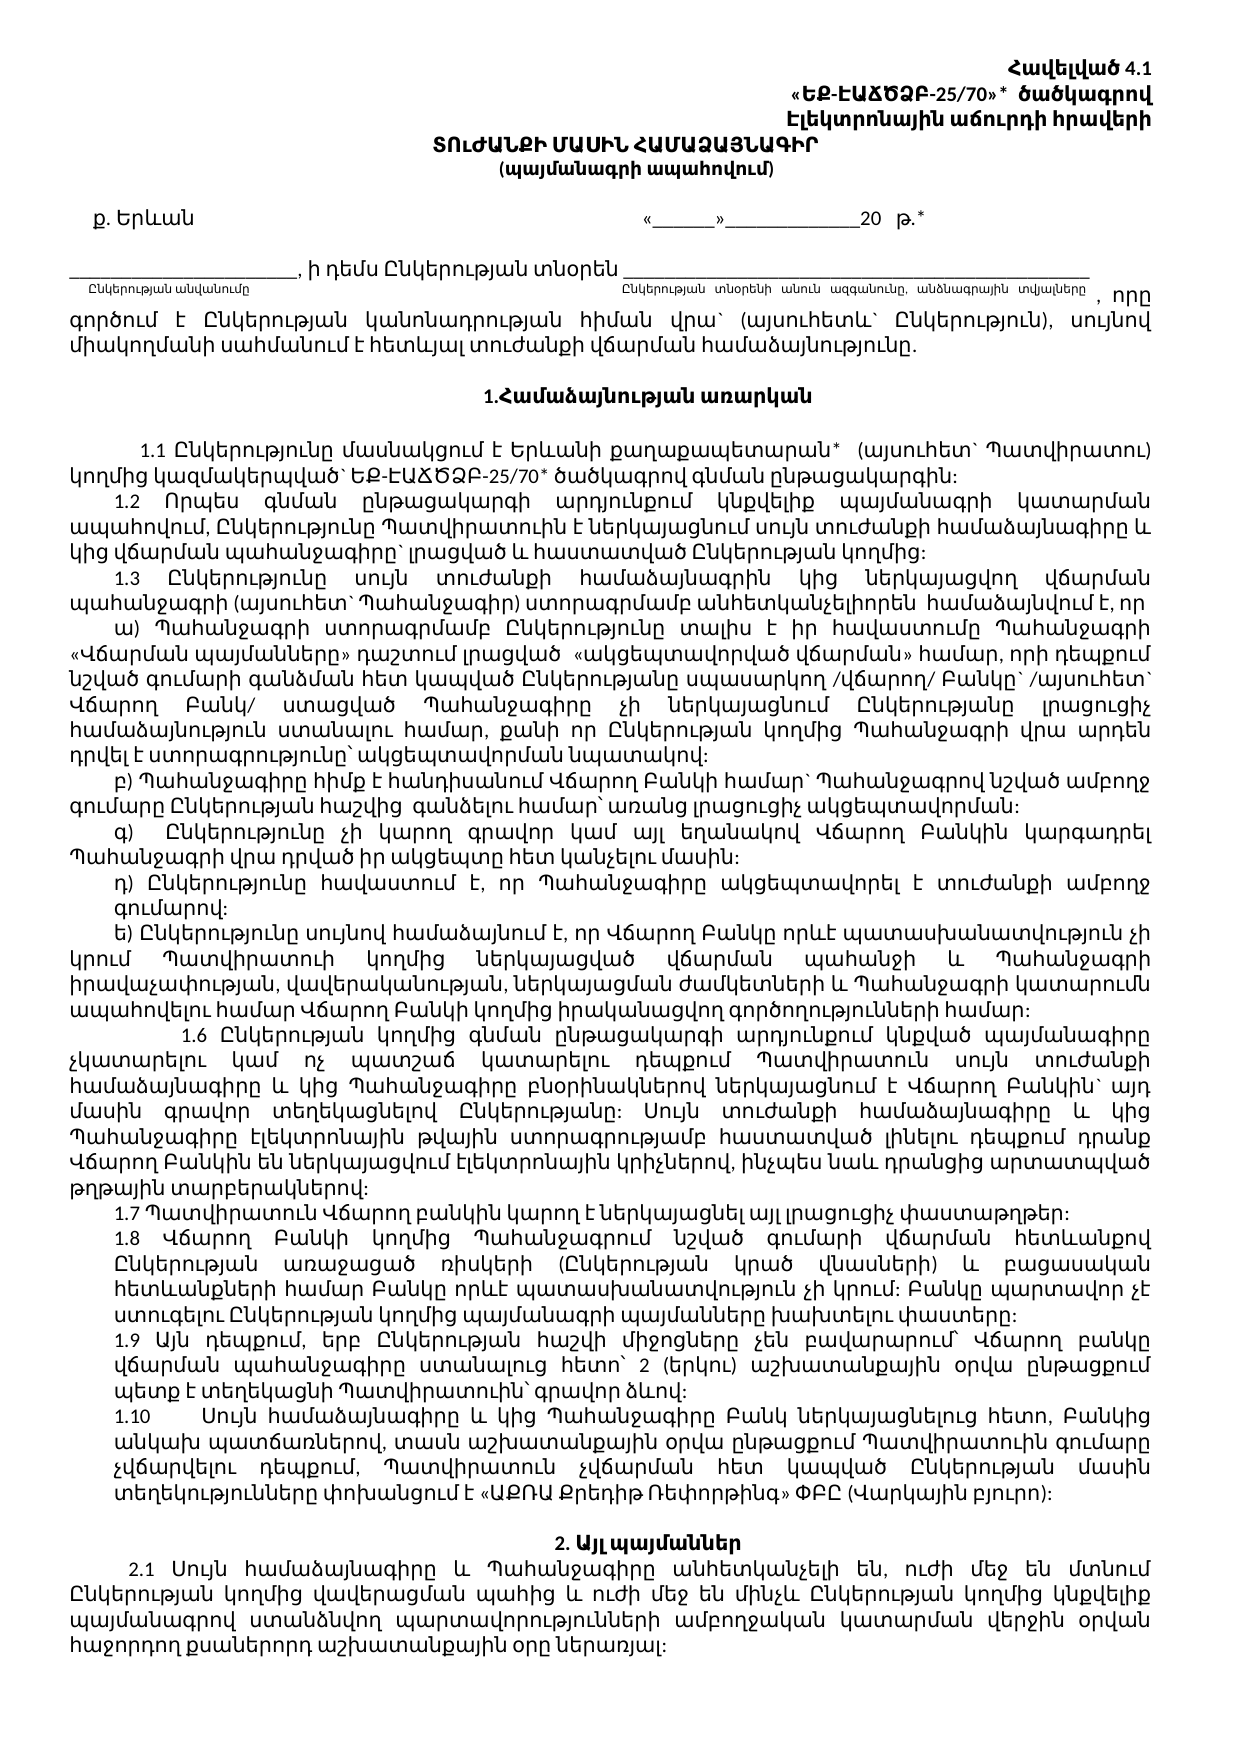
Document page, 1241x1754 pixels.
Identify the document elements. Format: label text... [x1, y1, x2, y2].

text «ԵՔ-ԷԱՃԾՁԲ-25/70»* ծածկագրով [69, 81, 1152, 106]
text ե) Ընկերությունը սույնով համաձայնում է, որ Վճարող Բանկը որևէ պատասխանատվություն չի կրում Պատվիրատուի կողմից ներկայացված վճարման պահանջի և Պահանջագրի իրավաչափության, վավերականության, ներկայացման ժամկետների և Պահանջագրի կատարումն ապահովելու համար Վճարող Բանկի կողմից իրականացվող գործողությունների համար: [69, 921, 1152, 1022]
text 1.2 Որպես գնման ընթացակարգի արդյունքում կնքվելիք պայմանագրի կատարման ապահովում, Ընկերությունը Պատվիրատուին է ներկայացնում սույն տուժանքի համաձայնագիրը և կից վճարման պահանջագիրը` լրացված և հաստատված Ընկերության կողմից: [69, 488, 1152, 565]
text 2. Այլ պայմաններ [144, 1531, 1152, 1556]
text 2.1 Սույն համաձայնագիրը և Պահանջագիրը անհետկանչելի են, ուժի մեջ են մտնում Ընկերության կողմից վավերացման պահից և ուժի մեջ են մինչև Ընկերության կողմից կնքվելիք պայմանագրով ստանձնվող պարտավորությունների ամբողջական կատարման վերջին օրվան հաջորդող քսաներորդ աշխատանքային օրը ներառյալ: [69, 1556, 1152, 1658]
text (պայմանագրի ապահովում) [69, 157, 1152, 180]
text 1.6 Ընկերության կողմից գնման ընթացակարգի արդյունքում կնքված պայմանագիրը չկատարելու կամ ոչ պատշաճ կատարելու դեպքում Պատվիրատուն սույն տուժանքի համաձայնագիրը և կից Պահանջագիրը բնօրինակներով ներկայացնում է Վճարող Բանկին` այդ մասին գրավոր տեղեկացնելով Ընկերությանը: Սույն տուժանքի համաձայնագիրը և կից Պահանջագիրը էլեկտրոնային թվային ստորագրությամբ հաստատված լինելու դեպքում դրանք Վճարող Բանկին են ներկայացվում էլեկտրոնային կրիչներով, ինչպես նաև դրանցից արտատպված թղթային տարբերակներով: [69, 1022, 1152, 1200]
text 1.Համաձայնության առարկան [144, 383, 1152, 409]
text Հավելված 4.1 [69, 56, 1152, 81]
text դ) Ընկերությունը հավաստում է, որ Պահանջագիրը ակցեպտավորել է տուժանքի ամբողջ գումարով: [113, 870, 1152, 921]
text Ընկերության անվանումը Ընկերության տնօրենի անուն ազգանունը, անձնագրային տվյալները , որը գործում է Ընկերության կանոնադրության հիման վրա` (այսուհետև` Ընկերություն), սույնով միակողմանի սահմանում է հետևյալ տուժանքի վճարման համաձայնությունը. [69, 282, 1152, 358]
text 1.9 Այն դեպքում, երբ Ընկերության հաշվի միջոցները չեն բավարարում՝ Վճարող բանկը վճարման պահանջագիրը ստանալուց հետո՝ 2 (երկու) աշխատանքային օրվա ընթացքում պետք է տեղեկացնի Պատվիրատուին՝ գրավոր ձևով: [113, 1327, 1152, 1403]
text Էլեկտրոնային աճուրդի հրավերի [69, 106, 1152, 132]
text ա) Պահանջագրի ստորագրմամբ Ընկերությունը տալիս է իր հավաստումը Պահանջագրի «Վճարման պայմանները» դաշտում լրացված «ակցեպտավորված վճարման» համար, որի դեպքում նշված գումարի գանձման հետ կապված Ընկերությանը սպասարկող /վճարող/ Բանկը` /այսուհետ` Վճարող Բանկ/ ստացված Պահանջագիրը չի ներկայացնում Ընկերությանը լրացուցիչ համաձայնություն ստանալու համար, քանի որ Ընկերության կողմից Պահանջագրի վրա արդեն դրվել է ստորագրությունը՝ ակցեպտավորման նպատակով: [69, 616, 1152, 768]
text գ) Ընկերությունը չի կարող գրավոր կամ այլ եղանակով Վճարող Բանկին կարգադրել Պահանջագրի վրա դրված իր ակցեպտը հետ կանչելու մասին: [69, 819, 1152, 870]
text ______________________, ի դեմս Ընկերության տնօրեն _____________________________________________ [69, 256, 1152, 282]
text 1.10 Սույն համաձայնագիրը և կից Պահանջագիրը Բանկ ներկայացնելուց հետո, Բանկից անկախ պատճառներով, տասն աշխատանքային օրվա ընթացքում Պատվիրատուին գումարը չվճարվելու դեպքում, Պատվիրատուն չվճարման հետ կապված Ընկերության մասին տեղեկությունները փոխանցում է «ԱՔՌԱ Քրեդիթ Ռեփորթինգ» ՓԲԸ (Վարկային բյուրո): [113, 1403, 1152, 1505]
text ՏՈւԺԱՆՔԻ ՄԱՍԻՆ ՀԱՄԱՁԱՅՆԱԳԻՐ [69, 132, 1152, 157]
text բ) Պահանջագիրը հիմք է հանդիսանում Վճարող Բանկի համար` Պահանջագրով նշված ամբողջ գումարը Ընկերության հաշվից գանձելու համար՝ առանց լրացուցիչ ակցեպտավորման: [69, 768, 1152, 819]
text 1.7 Պատվիրատուն Վճարող բանկին կարող է ներկայացնել այլ լրացուցիչ փաստաթղթեր: [113, 1200, 1152, 1226]
text ք. Երևան «______»_____________20 թ.* [69, 206, 1152, 231]
text 1.1 Ընկերությունը մասնակցում է Երևանի քաղաքապետարան* (այսուհետ` Պատվիրատու) կողմից կազմակերպված` ԵՔ-ԷԱՃԾՁԲ-25/70* ծածկագրով գնման ընթացակարգին: [69, 438, 1152, 488]
text 1.3 Ընկերությունը սույն տուժանքի համաձայնագրին կից ներկայացվող վճարման պահանջագրի (այսուհետ` Պահանջագիր) ստորագրմամբ անհետկանչելիորեն համաձայնվում է, որ [69, 565, 1152, 616]
text 1.8 Վճարող Բանկի կողմից Պահանջագրում նշված գումարի վճարման հետևանքով Ընկերության առաջացած ռիսկերի (Ընկերության կրած վնասների) և բացասական հետևանքների համար Բանկը որևէ պատասխանատվություն չի կրում: Բանկը պարտավոր չէ ստուգելու Ընկերության կողմից պայմանագրի պայմանները խախտելու փաստերը: [113, 1226, 1152, 1327]
